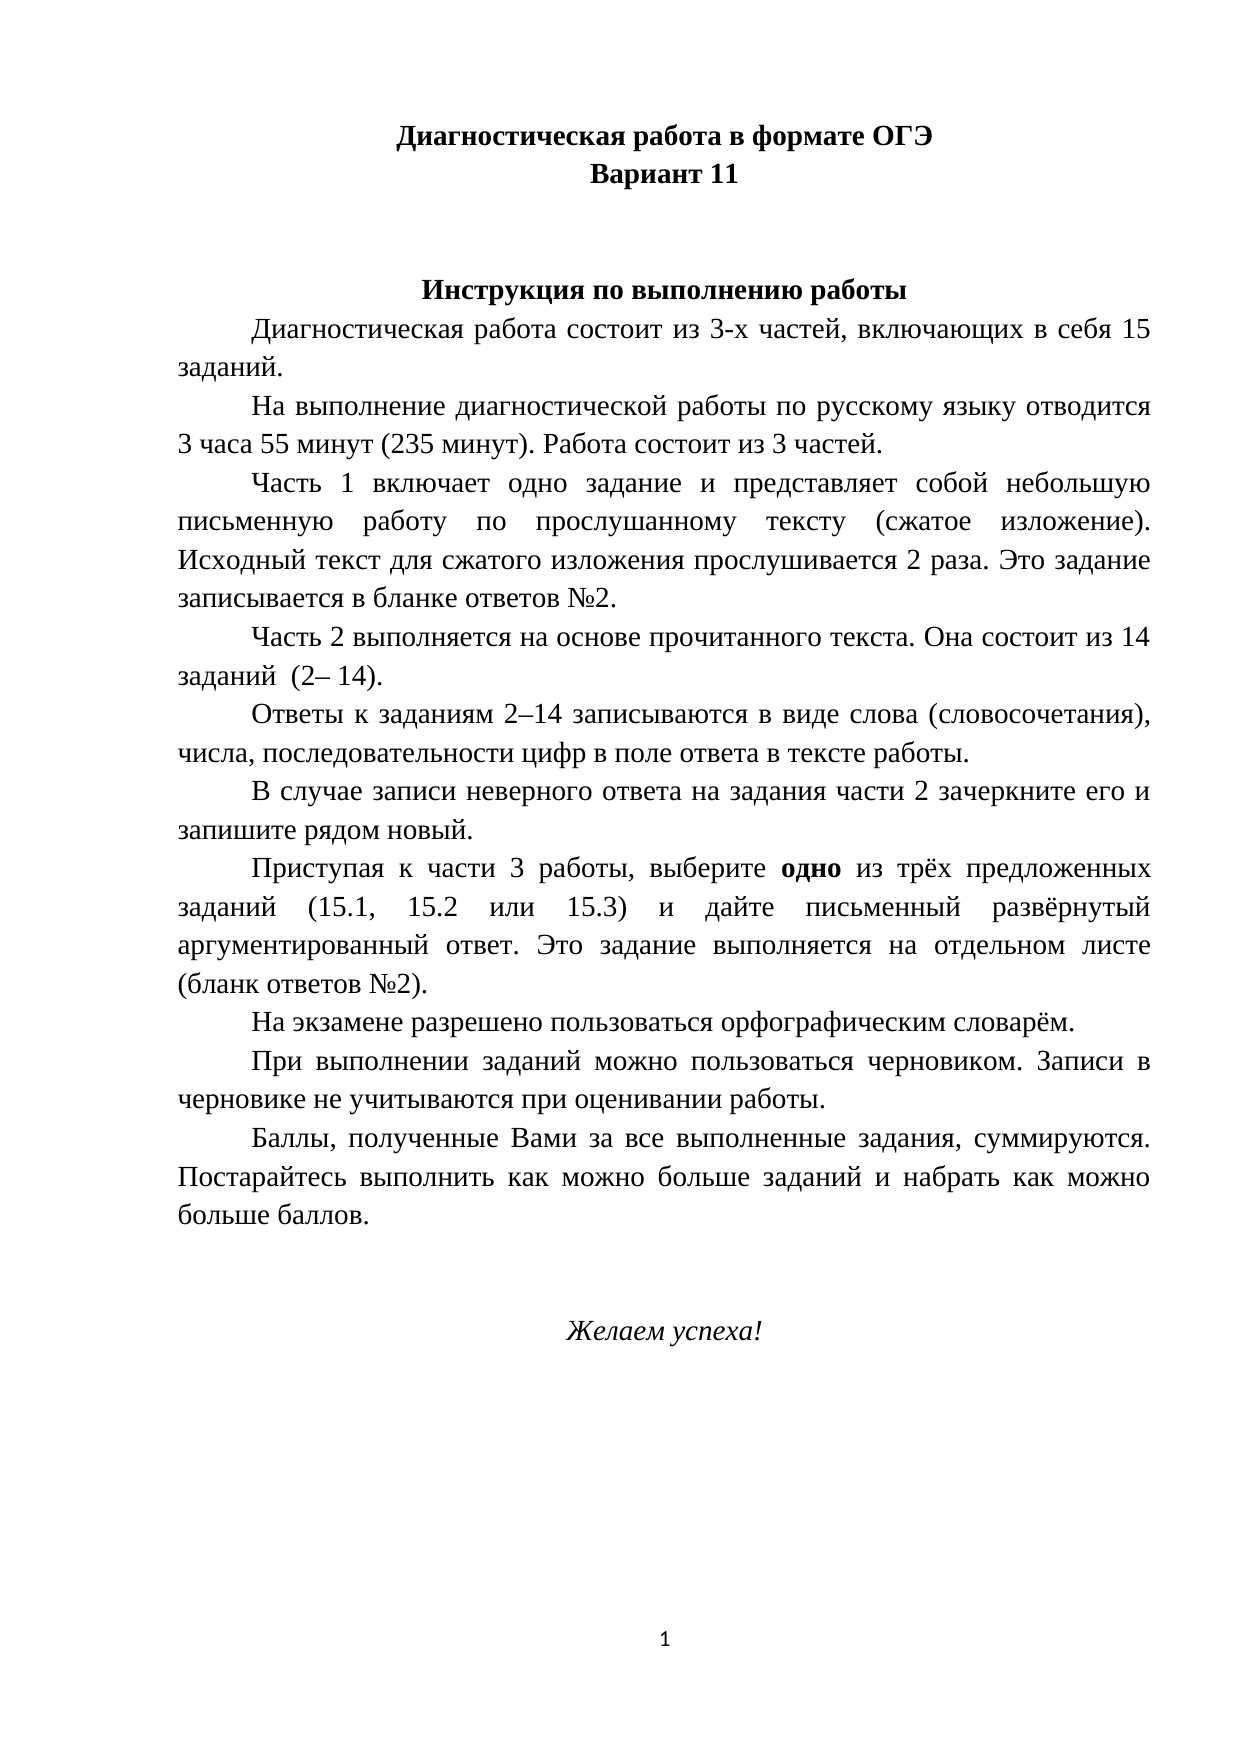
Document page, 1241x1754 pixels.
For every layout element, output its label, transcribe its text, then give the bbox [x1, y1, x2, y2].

text Желаем успеха! [177, 1313, 1152, 1346]
text На выполнение диагностической работы по русскому языку отводится 3 часа 55 минут (235 минут). Работа состоит из 3 частей. [177, 388, 1152, 460]
text Вариант 11 [177, 157, 1152, 190]
text Часть 2 выполняется на основе прочитанного текста. Она состоит из 14 заданий (2– 14). [177, 619, 1152, 691]
text Часть 1 включает одно задание и представляет собой небольшую письменную работу по прослушанному тексту (сжатое изложение). Исходный текст для сжатого изложения прослушивается 2 раза. Это задание записывается в бланке ответов №2. [177, 465, 1152, 614]
text Диагностическая работа в формате ОГЭ [177, 118, 1152, 152]
text При выполнении заданий можно пользоваться черновиком. Записи в черновике не учитываются при оценивании работы. [177, 1043, 1152, 1115]
text Баллы, полученные Вами за все выполненные задания, суммируются. Постарайтесь выполнить как можно больше заданий и набрать как можно больше баллов. [177, 1120, 1152, 1231]
text Ответы к заданиям 2–14 записываются в виде слова (словосочетания), числа, последовательности цифр в поле ответа в тексте работы. [177, 696, 1152, 768]
text Инструкция по выполнению работы [177, 272, 1152, 306]
text Приступая к части 3 работы, выберите одно из трёх предложенных заданий (15.1, 15.2 или 15.3) и дайте письменный развёрнутый аргументированный ответ. Это задание выполняется на отдельном листе (бланк ответов №2). [177, 850, 1152, 999]
text В случае записи неверного ответа на задания части 2 зачеркните его и запишите рядом новый. [177, 773, 1152, 845]
text На экзамене разрешено пользоваться орфографическим словарём. [177, 1004, 1152, 1038]
text Диагностическая работа состоит из 3-х частей, включающих в себя 15 заданий. [177, 311, 1152, 383]
